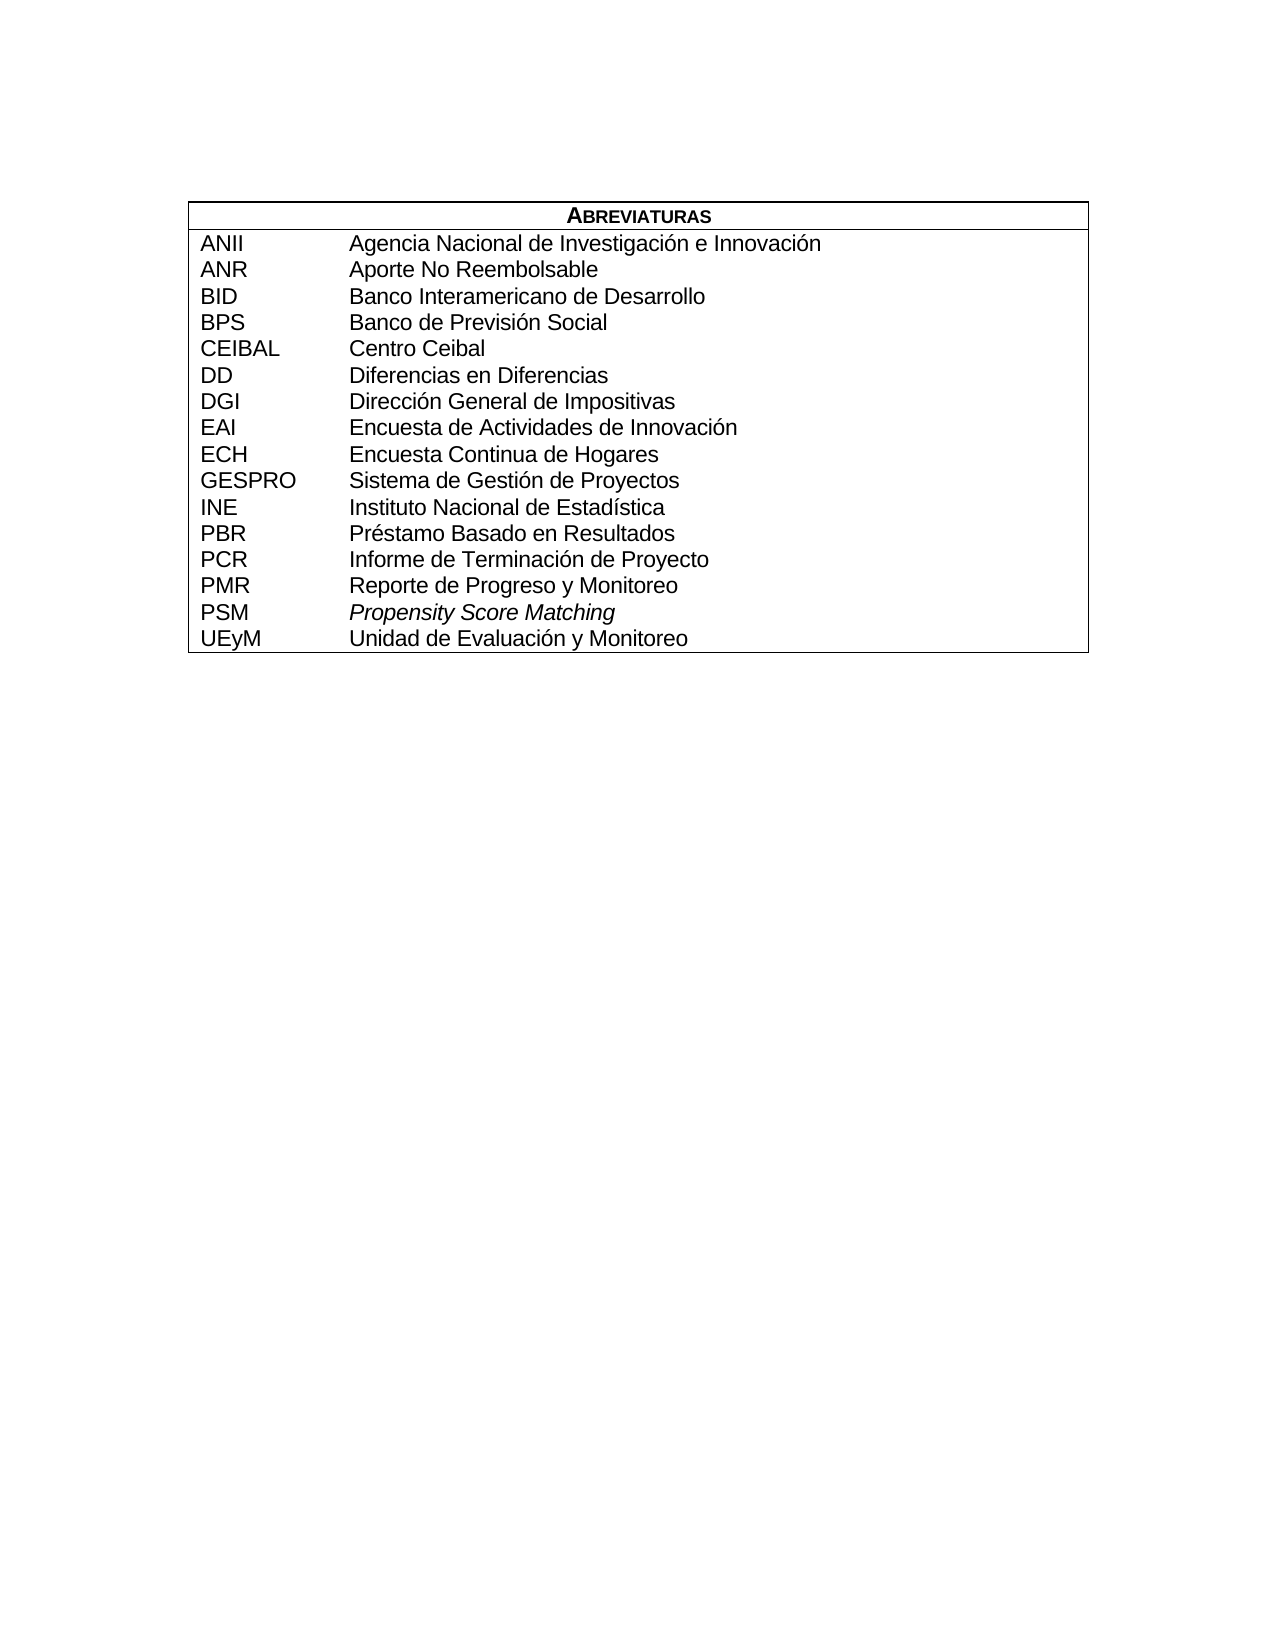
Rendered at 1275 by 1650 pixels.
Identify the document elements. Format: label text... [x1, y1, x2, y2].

table_cell ANII [189, 230, 338, 256]
table_cell Aporte No Reembolsable [338, 256, 1088, 283]
table_cell PBR PCR PMR PSM [189, 520, 338, 625]
table_cell Encuesta Continua de Hogares [338, 441, 1088, 467]
table_cell GESPRO [189, 467, 338, 493]
table_cell DD [189, 362, 338, 388]
table_cell BID [189, 283, 338, 309]
table_cell UEyM [189, 625, 338, 652]
table_header Abreviaturas [189, 203, 1088, 229]
table_cell Banco de Previsión Social [338, 309, 1088, 335]
table_cell Banco Interamericano de Desarrollo [338, 283, 1088, 309]
table_cell Encuesta de Actividades de Innovación [338, 414, 1088, 441]
table_cell Agencia Nacional de Investigación e Innovación [338, 230, 1088, 256]
table_cell ANR [189, 256, 338, 283]
table_cell Unidad de Evaluación y Monitoreo [338, 625, 1088, 652]
table_cell EAI [189, 414, 338, 441]
table_cell BPS [189, 309, 338, 335]
table_cell Dirección General de Impositivas [338, 388, 1088, 414]
table_cell Instituto Nacional de Estadística [338, 494, 1088, 520]
table_cell Préstamo Basado en Resultados Informe de Terminación de Proyecto Reporte de Progreso y Monitoreo Propensity Score Matching [338, 520, 1088, 625]
table_cell Diferencias en Diferencias [338, 362, 1088, 388]
table_cell DGI [189, 388, 338, 414]
table_cell CEIBAL [189, 335, 338, 362]
table_cell Centro Ceibal [338, 335, 1088, 362]
table_cell INE [189, 494, 338, 520]
table_cell ECH [189, 441, 338, 467]
table_cell Sistema de Gestión de Proyectos [338, 467, 1088, 493]
